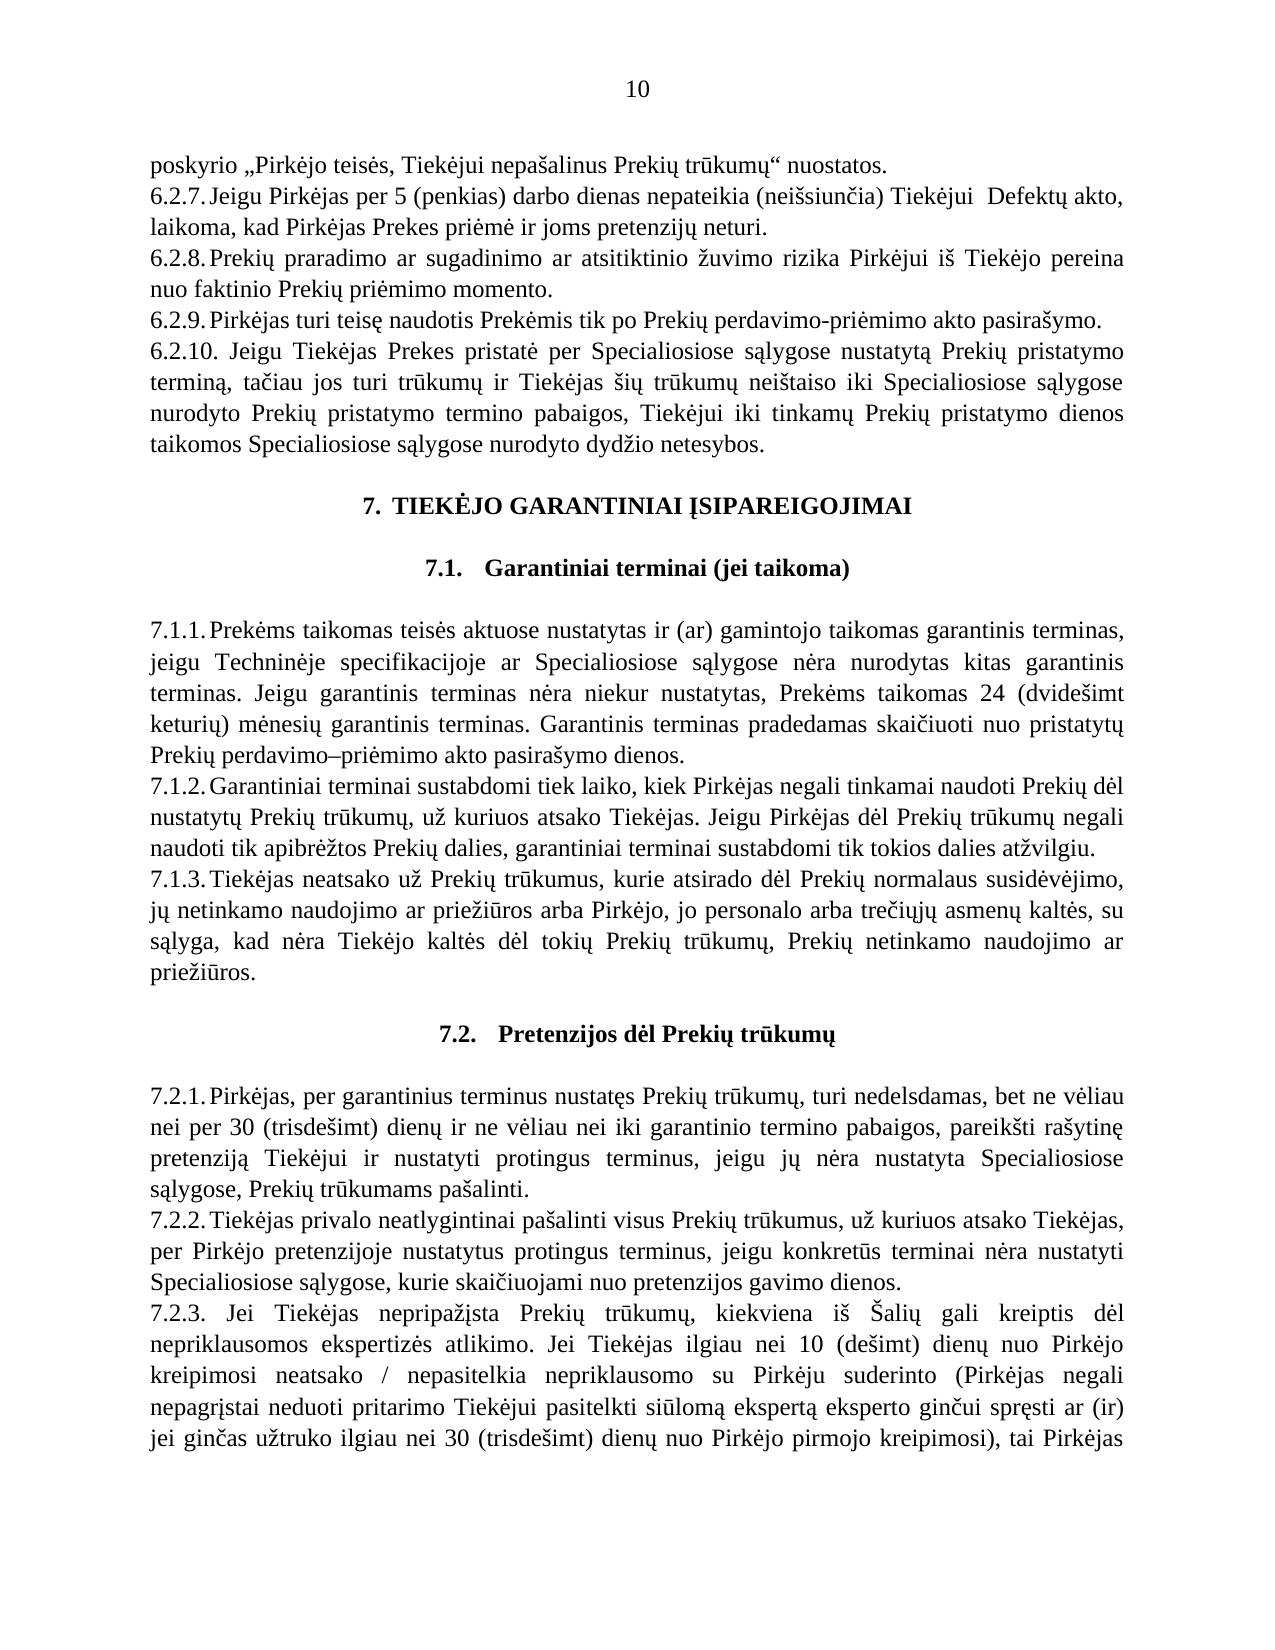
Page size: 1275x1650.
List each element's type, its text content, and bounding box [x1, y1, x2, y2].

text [150, 1298, 1125, 1451]
text 7. Tiekėjo garantiniai įsipareigojimai [150, 491, 1125, 520]
text 6.2.8. Prekių praradimo ar sugadinimo ar atsitiktinio žuvimo rizika Pirkėjui iš Tiekėjo pereina nuo faktinio Prekių priėmimo momento. [150, 243, 1125, 303]
text 7.2.2. Tiekėjas privalo neatlygintinai pašalinti visus Prekių trūkumus, už kuriuos atsako Tiekėjas, per Pirkėjo pretenzijoje nustatytus protingus terminus, jeigu konkretūs terminai nėra nustatyti Specialiosiose sąlygose, kurie skaičiuojami nuo pretenzijos gavimo dienos. [150, 1205, 1125, 1296]
text 7.1.2. Garantiniai terminai sustabdomi tiek laiko, kiek Pirkėjas negali tinkamai naudoti Prekių dėl nustatytų Prekių trūkumų, už kuriuos atsako Tiekėjas. Jeigu Pirkėjas dėl Prekių trūkumų negali naudoti tik apibrėžtos Prekių dalies, garantiniai terminai sustabdomi tik tokios dalies atžvilgiu. [150, 771, 1125, 862]
text 6.2.10. Jeigu Tiekėjas Prekes pristatė per Specialiosiose sąlygose nustatytą Prekių pristatymo terminą, tačiau jos turi trūkumų ir Tiekėjas šių trūkumų neištaiso iki Specialiosiose sąlygose nurodyto Prekių pristatymo termino pabaigos, Tiekėjui iki tinkamų Prekių pristatymo dienos taikomos Specialiosiose sąlygose nurodyto dydžio netesybos. [150, 336, 1125, 458]
text 6.2.7. Jeigu Pirkėjas per 5 (penkias) darbo dienas nepateikia (neišsiunčia) Tiekėjui Defektų akto, laikoma, kad Pirkėjas Prekes priėmė ir joms pretenzijų neturi. [150, 181, 1125, 241]
text 6.2.9. Pirkėjas turi teisę naudotis Prekėmis tik po Prekių perdavimo-priėmimo akto pasirašymo. [150, 305, 1125, 334]
text 7.1.3. Tiekėjas neatsako už Prekių trūkumus, kurie atsirado dėl Prekių normalaus susidėvėjimo, jų netinkamo naudojimo ar priežiūros arba Pirkėjo, jo personalo arba trečiųjų asmenų kaltės, su sąlyga, kad nėra Tiekėjo kaltės dėl tokių Prekių trūkumų, Prekių netinkamo naudojimo ar priežiūros. [150, 864, 1125, 986]
text 7.2.1. Pirkėjas, per garantinius terminus nustatęs Prekių trūkumų, turi nedelsdamas, bet ne vėliau nei per 30 (trisdešimt) dienų ir ne vėliau nei iki garantinio termino pabaigos, pareikšti rašytinę pretenziją Tiekėjui ir nustatyti protingus terminus, jeigu jų nėra nustatyta Specialiosiose sąlygose, Prekių trūkumams pašalinti. [150, 1081, 1125, 1203]
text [150, 150, 1125, 179]
text 7.1.1. Prekėms taikomas teisės aktuose nustatytas ir (ar) gamintojo taikomas garantinis terminas, jeigu Techninėje specifikacijoje ar Specialiosiose sąlygose nėra nurodytas kitas garantinis terminas. Jeigu garantinis terminas nėra niekur nustatytas, Prekėms taikomas 24 (dvidešimt keturių) mėnesių garantinis terminas. Garantinis terminas pradedamas skaičiuoti nuo pristatytų Prekių perdavimo–priėmimo akto pasirašymo dienos. [150, 616, 1125, 768]
text 7.2. Pretenzijos dėl Prekių trūkumų [150, 1019, 1125, 1048]
text 7.1. Garantiniai terminai (jei taikoma) [150, 553, 1125, 582]
